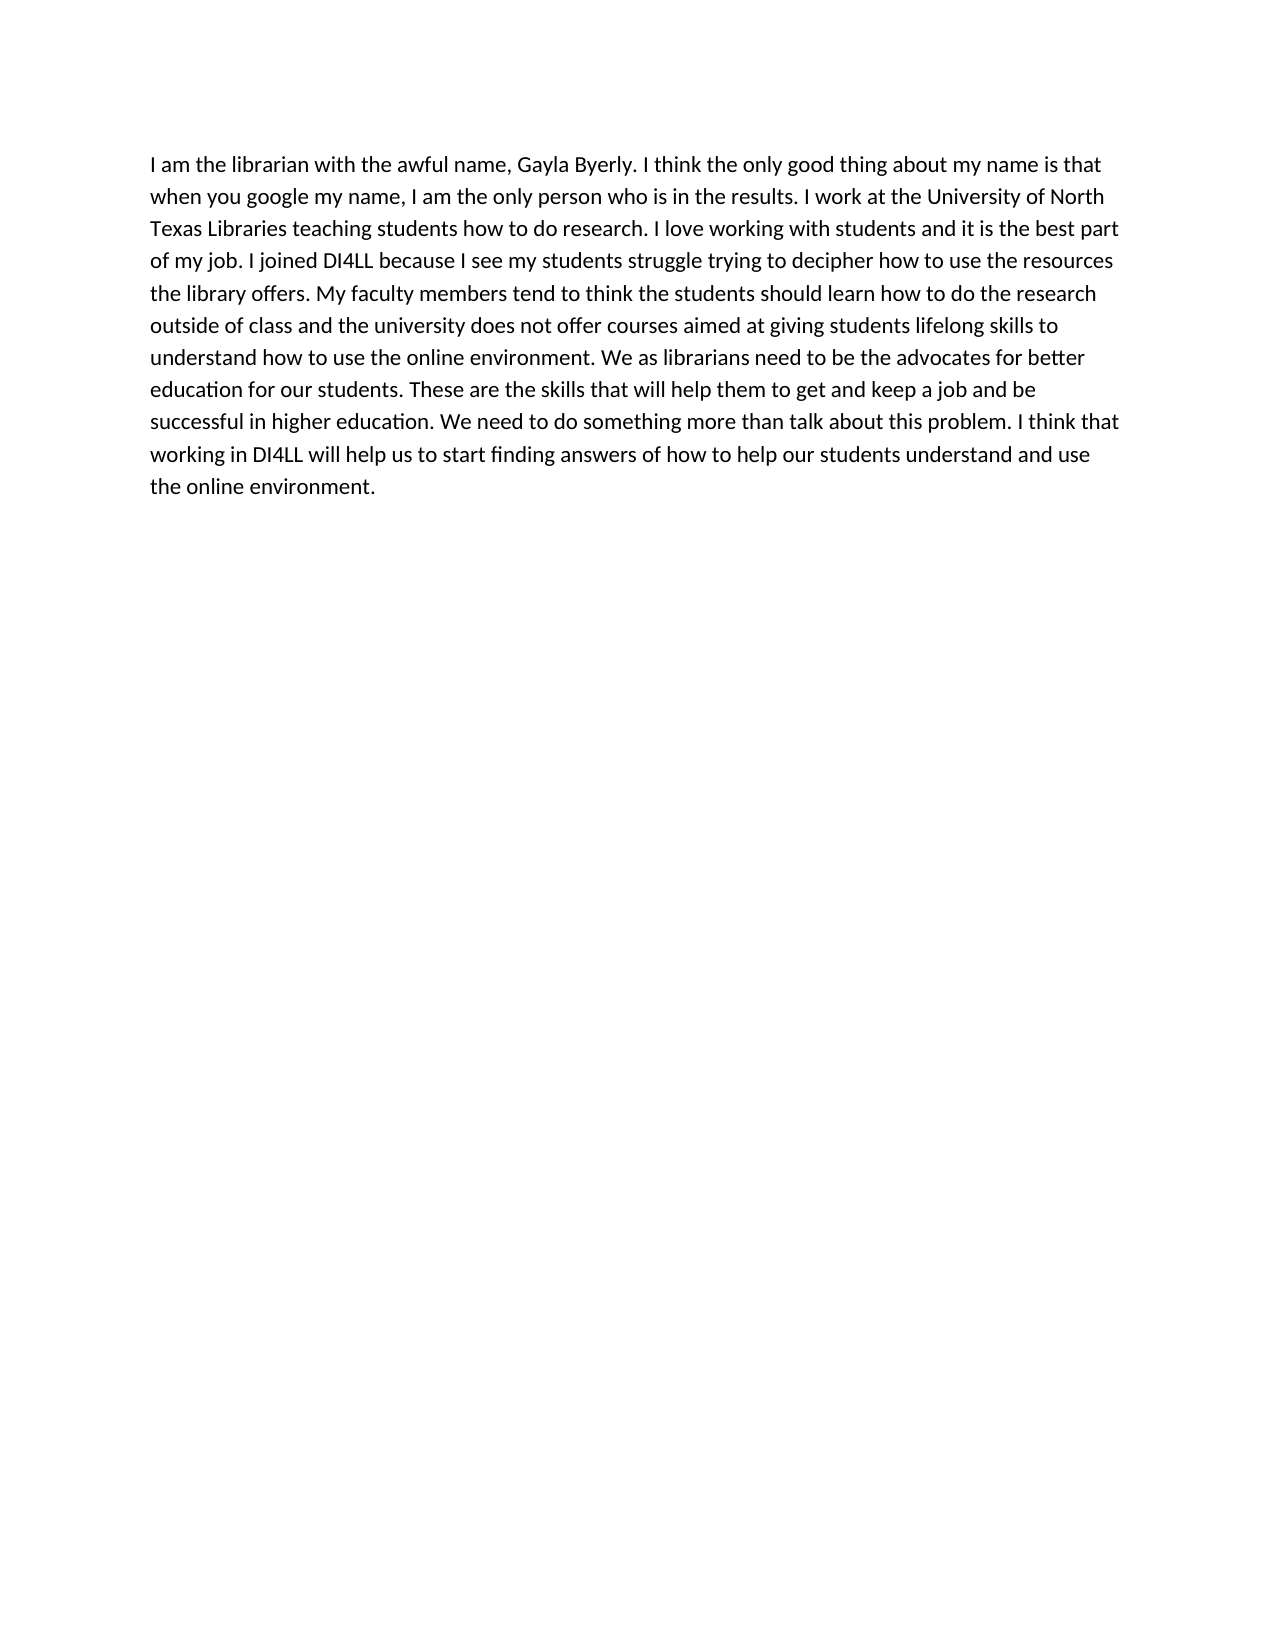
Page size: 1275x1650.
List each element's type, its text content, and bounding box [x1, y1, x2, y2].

text I am the librarian with the awful name, Gayla Byerly. I think the only good thing about my name is that when you google my name, I am the only person who is in the results. I work at the University of North Texas Libraries teaching students how to do research. I love working with students and it is the best part of my job. I joined DI4LL because I see my students struggle trying to decipher how to use the resources the library offers. My faculty members tend to think the students should learn how to do the research outside of class and the university does not offer courses aimed at giving students lifelong skills to understand how to use the online environment. We as librarians need to be the advocates for better education for our students. These are the skills that will help them to get and keep a job and be successful in higher education. We need to do something more than talk about this problem. I think that working in DI4LL will help us to start finding answers of how to help our students understand and use the online environment. [150, 150, 1125, 500]
